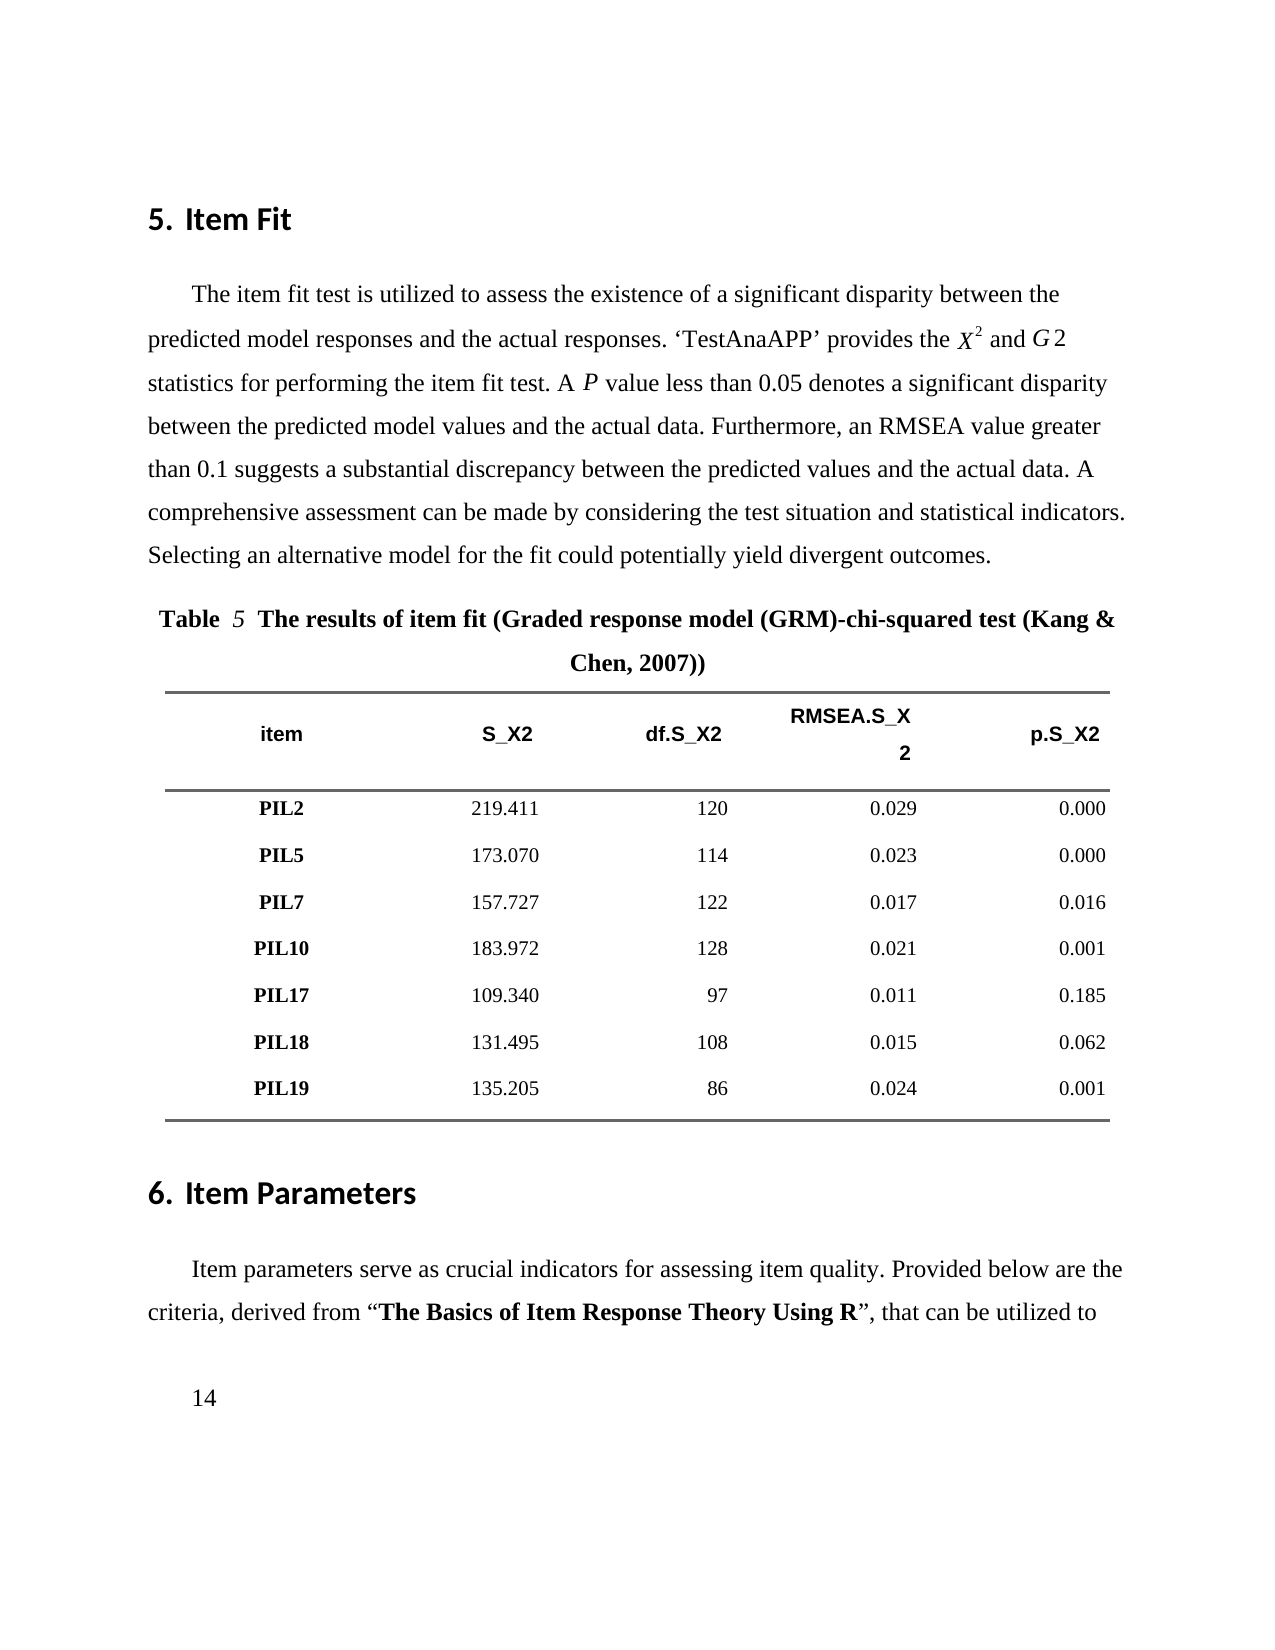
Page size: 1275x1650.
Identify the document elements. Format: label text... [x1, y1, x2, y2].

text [148, 1254, 1127, 1326]
table_header p.S_X2 [921, 694, 1110, 789]
table_cell 109.340 [354, 979, 543, 1025]
table_cell 0.011 [732, 979, 921, 1025]
table_header df.S_X2 [543, 694, 732, 789]
table_cell 219.411 [354, 792, 543, 839]
text The item fit test is utilized to assess the existence of a significant disparity between the predicted model responses and the actual responses. ‘TestAnaAPP’ provides the and statistics for performing the item fit test. A value less than 0.05 denotes a significant disparity between the predicted model values and the actual data. Furthermore, an RMSEA value greater than 0.1 suggests a substantial discrepancy between the predicted values and the actual data. A comprehensive assessment can be made by considering the test situation and statistical indicators. Selecting an alternative model for the fit could potentially yield divergent outcomes. [148, 279, 1127, 569]
table_header item [165, 694, 354, 789]
table_cell 0.023 [732, 839, 921, 885]
table_cell 0.001 [921, 1072, 1110, 1119]
table_cell 97 [543, 979, 732, 1025]
table_cell 108 [543, 1025, 732, 1072]
table_cell 0.016 [921, 885, 1110, 932]
table_cell 0.000 [921, 839, 1110, 885]
table_cell PIL5 [165, 839, 354, 885]
table_cell 0.185 [921, 979, 1110, 1025]
table_cell 128 [543, 932, 732, 979]
table_cell 157.727 [354, 885, 543, 932]
text Table 5 The results of item fit (Graded response model (GRM)-chi-squared test (Kang & Chen, 2007)) [148, 604, 1127, 676]
table_cell 0.017 [732, 885, 921, 932]
table_cell 0.062 [921, 1025, 1110, 1072]
table_cell 135.205 [354, 1072, 543, 1119]
table_cell 0.029 [732, 792, 921, 839]
table_cell PIL17 [165, 979, 354, 1025]
subtitle Item Fit [148, 198, 1127, 238]
table_cell PIL10 [165, 932, 354, 979]
table_cell PIL19 [165, 1072, 354, 1119]
table_cell 0.024 [732, 1072, 921, 1119]
table_header S_X2 [354, 694, 543, 789]
table_cell 122 [543, 885, 732, 932]
table_cell 0.000 [921, 792, 1110, 839]
subtitle Item Parameters [148, 1172, 1127, 1213]
table_cell 0.001 [921, 932, 1110, 979]
table_cell PIL18 [165, 1025, 354, 1072]
table_cell 0.021 [732, 932, 921, 979]
table_header RMSEA.S_X2 [732, 694, 921, 789]
table_cell 86 [543, 1072, 732, 1119]
table_cell PIL2 [165, 792, 354, 839]
table_cell 183.972 [354, 932, 543, 979]
table_cell 114 [543, 839, 732, 885]
table_cell 120 [543, 792, 732, 839]
table_cell 0.015 [732, 1025, 921, 1072]
table_cell 173.070 [354, 839, 543, 885]
table_cell 131.495 [354, 1025, 543, 1072]
table_cell PIL7 [165, 885, 354, 932]
